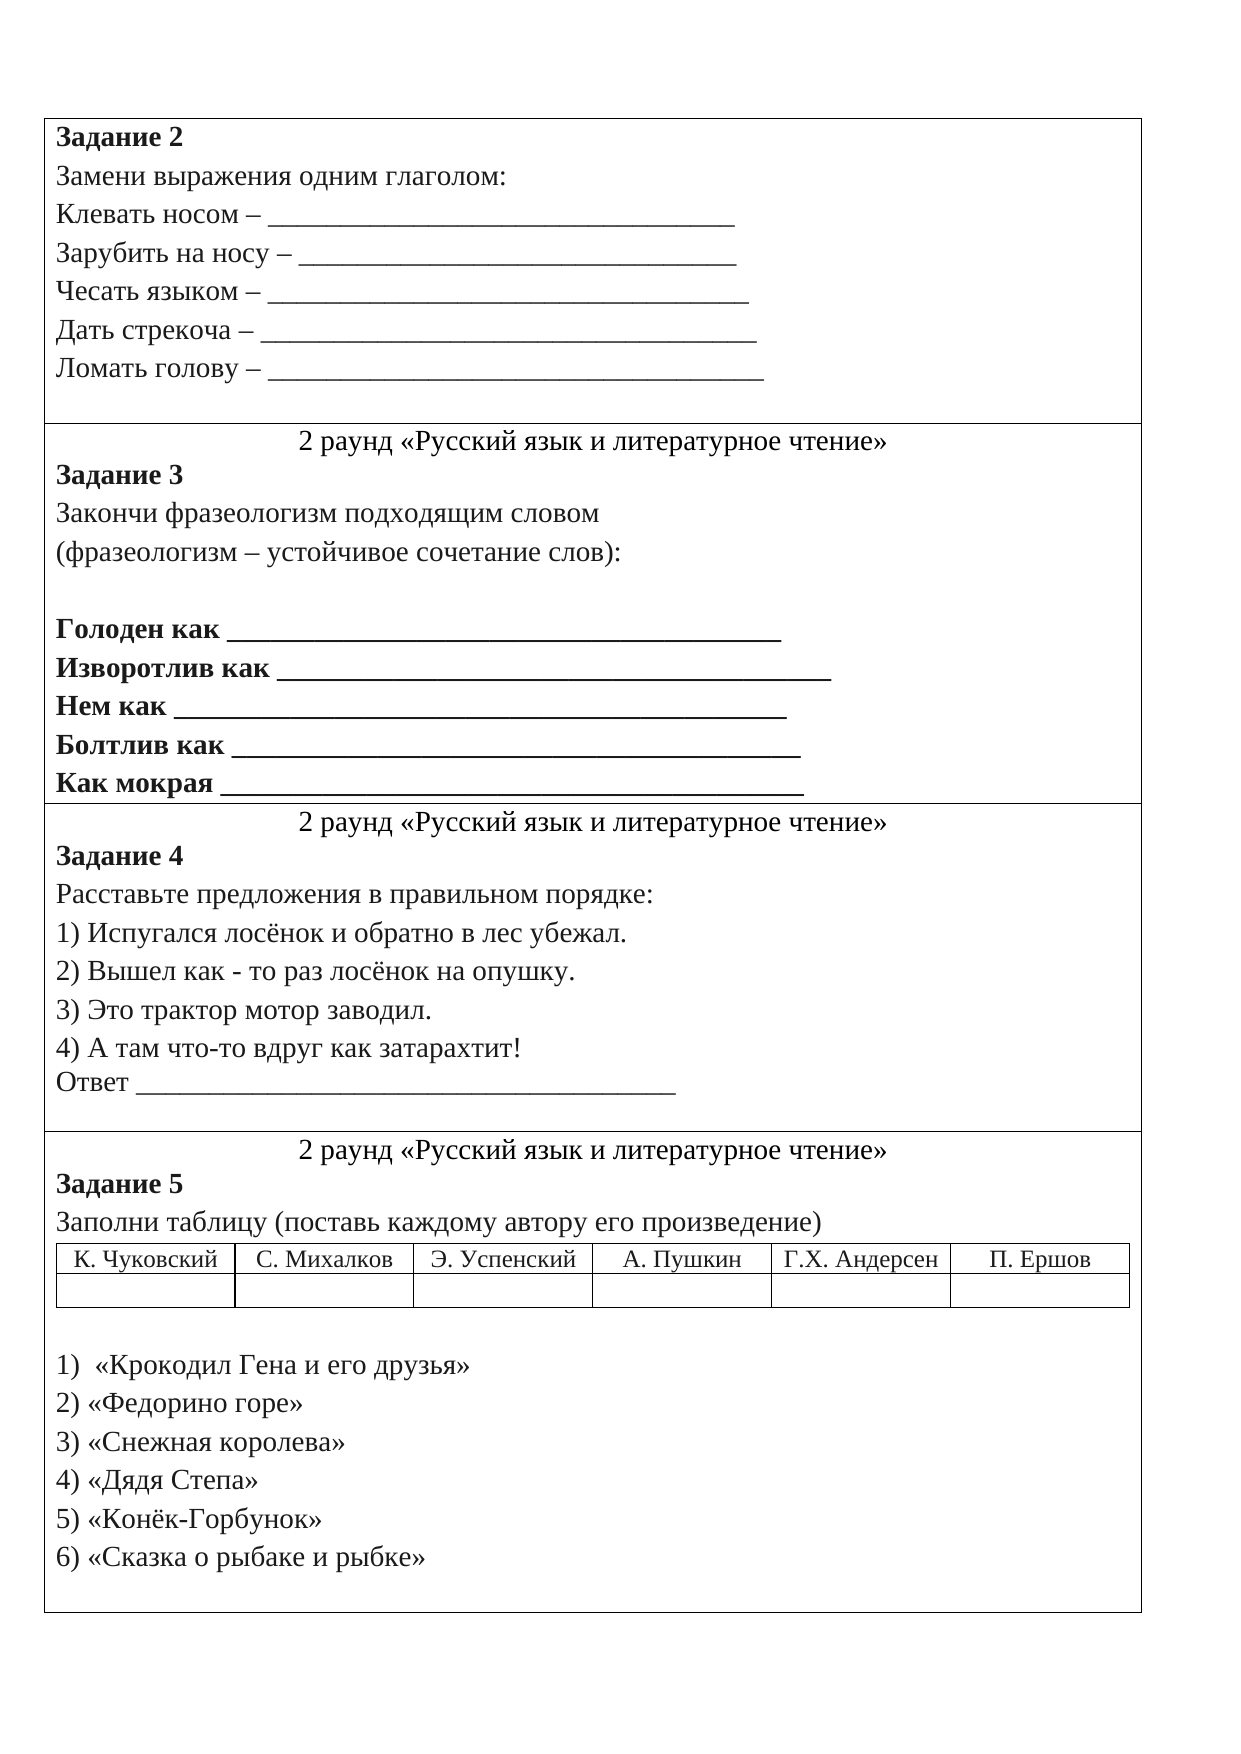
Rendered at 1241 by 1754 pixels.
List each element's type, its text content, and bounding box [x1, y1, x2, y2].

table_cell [45, 119, 1141, 422]
table_cell 2 раунд «Русский язык и литературное чтение» Задание 3 Закончи фразеологизм подходящим словом (фразеологизм – устойчивое сочетание слов): Голоден как ______________________________________ Изворотлив как ______________________________________ Нем как __________________________________________ Болтлив как _______________________________________ Как мокрая ________________________________________ [45, 424, 1141, 803]
table_cell 2 раунд «Русский язык и литературное чтение» Задание 4 Расставьте предложения в правильном порядке: 1) Испугался лосёнок и обратно в лес убежал. 2) Вышел как - то раз лосёнок на опушку. 3) Это трактор мотор заводил. 4) А там что-то вдруг как затарахтит! Ответ _____________________________________ [45, 804, 1141, 1131]
table_cell 2 раунд «Русский язык и литературное чтение» Задание 5 Заполни таблицу (поставь каждому автору его произведение) 1) «Крокодил Гена и его друзья» 2) «Федорино горе» 3) «Снежная королева» 4) «Дядя Степа» 5) «Конёк-Горбунок» 6) «Сказка о рыбаке и рыбке» [45, 1132, 1141, 1612]
